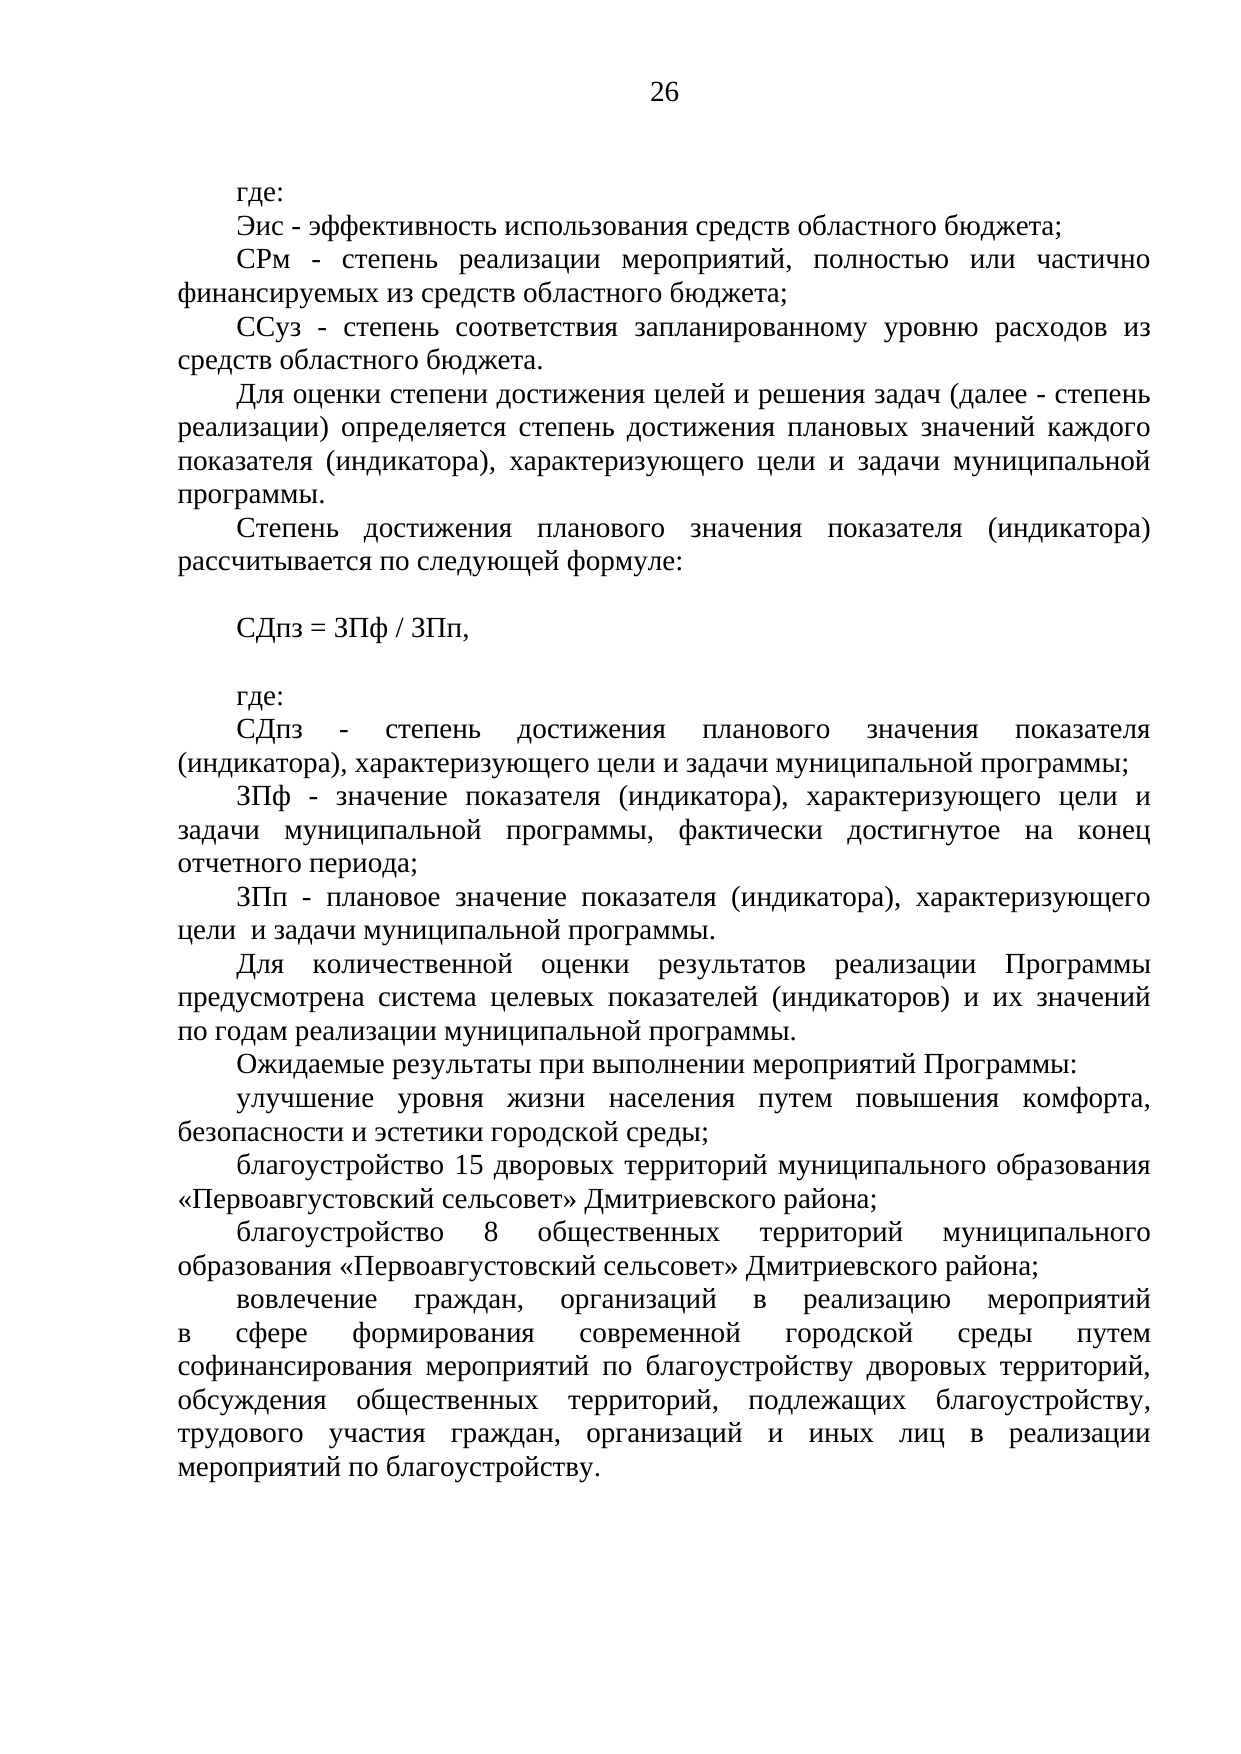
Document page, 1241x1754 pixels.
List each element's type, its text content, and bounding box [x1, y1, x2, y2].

text ССуз - степень соответствия запланированному уровню расходов из средств областного бюджета. [177, 309, 1152, 376]
text где: [177, 678, 1152, 711]
text СРм - степень реализации мероприятий, полностью или частично финансируемых из средств областного бюджета; [177, 242, 1152, 309]
text благоустройство 8 общественных территорий муниципального образования «Первоавгустовский сельсовет» Дмитриевского района; [177, 1214, 1152, 1281]
text СДпз = ЗПф / ЗПп, [177, 611, 1152, 644]
text вовлечение граждан, организаций в реализацию мероприятий в сфере формирования современной городской среды путем софинансирования мероприятий по благоустройству дворовых территорий, обсуждения общественных территорий, подлежащих благоустройству, трудового участия граждан, организаций и иных лиц в реализации мероприятий по благоустройству. [177, 1281, 1152, 1483]
text ЗПф - значение показателя (индикатора), характеризующего цели и задачи муниципальной программы, фактически достигнутое на конец отчетного периода; [177, 778, 1152, 879]
text СДпз - степень достижения планового значения показателя (индикатора), характеризующего цели и задачи муниципальной программы; [177, 711, 1152, 778]
text Для количественной оценки результатов реализации Программы предусмотрена система целевых показателей (индикаторов) и их значений по годам реализации муниципальной программы. [177, 946, 1152, 1047]
text Для оценки степени достижения целей и решения задач (далее - степень реализации) определяется степень достижения плановых значений каждого показателя (индикатора), характеризующего цели и задачи муниципальной программы. [177, 376, 1152, 510]
text благоустройство 15 дворовых территорий муниципального образования «Первоавгустовский сельсовет» Дмитриевского района; [177, 1147, 1152, 1214]
text Эис - эффективность использования средств областного бюджета; [177, 208, 1152, 242]
text улучшение уровня жизни населения путем повышения комфорта, безопасности и эстетики городской среды; [177, 1080, 1152, 1147]
text ЗПп - плановое значение показателя (индикатора), характеризующего цели и задачи муниципальной программы. [177, 879, 1152, 946]
text Ожидаемые результаты при выполнении мероприятий Программы: [177, 1047, 1152, 1080]
text где: [177, 174, 1152, 208]
text Степень достижения планового значения показателя (индикатора) рассчитывается по следующей формуле: [177, 510, 1152, 577]
